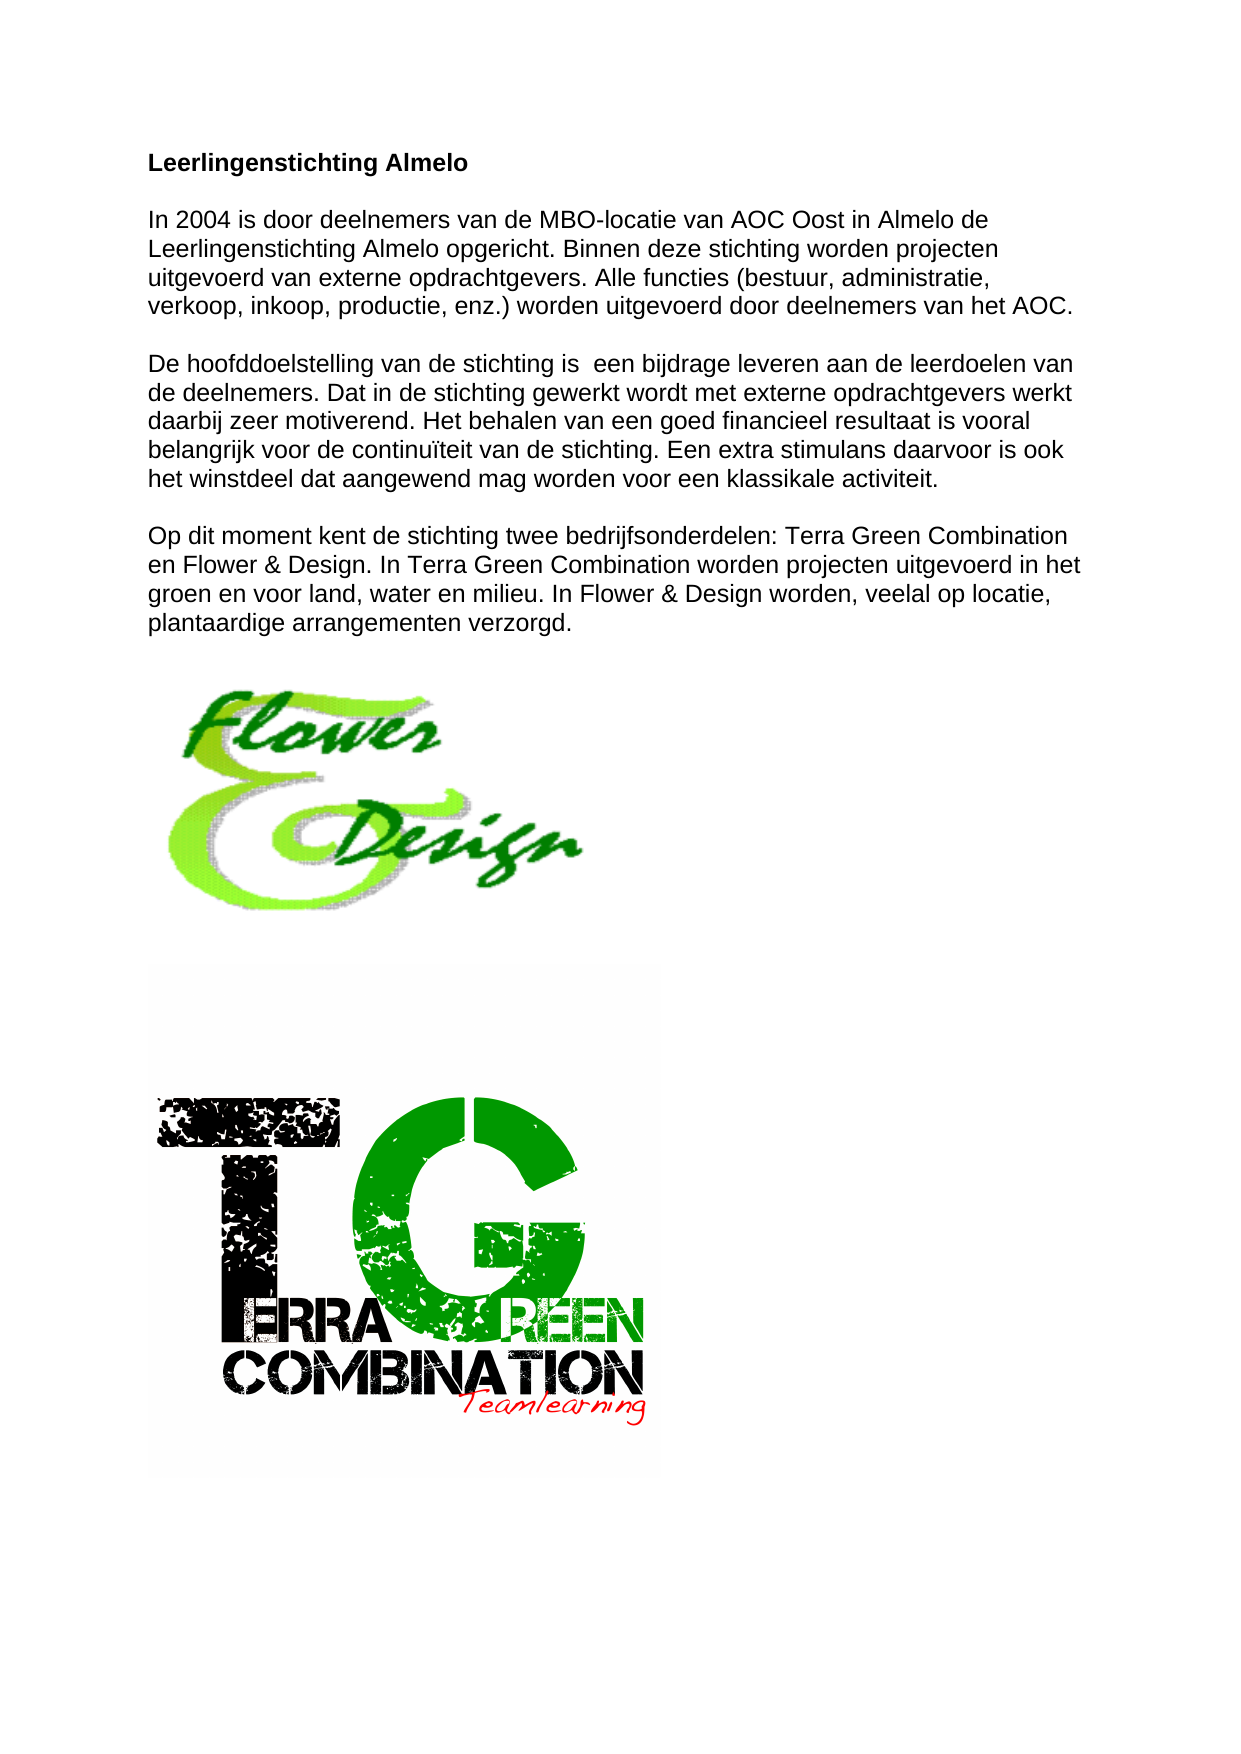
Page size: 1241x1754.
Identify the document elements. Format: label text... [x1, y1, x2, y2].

text Leerlingenstichting Almelo [148, 148, 1093, 176]
picture [147, 665, 615, 936]
text Op dit moment kent de stichting twee bedrijfsonderdelen: Terra Green Combination en Flower & Design. In Terra Green Combination worden projecten uitgevoerd in het groen en voor land, water en milieu. In Flower & Design worden, veelal op locatie, plantaardige arrangementen verzorgd. [148, 521, 1093, 636]
picture [147, 964, 661, 1478]
text De hoofddoelstelling van de stichting is een bijdrage leveren aan de leerdoelen van de deelnemers. Dat in de stichting gewerkt wordt met externe opdrachtgevers werkt daarbij zeer motiverend. Het behalen van een goed financieel resultaat is vooral belangrijk voor de continuïteit van de stichting. Een extra stimulans daarvoor is ook het winstdeel dat aangewend mag worden voor een klassikale activiteit. [148, 349, 1093, 493]
text In 2004 is door deelnemers van de MBO-locatie van AOC Oost in Almelo de Leerlingenstichting Almelo opgericht. Binnen deze stichting worden projecten uitgevoerd van externe opdrachtgevers. Alle functies (bestuur, administratie, verkoop, inkoop, productie, enz.) worden uitgevoerd door deelnemers van het AOC. [148, 205, 1093, 320]
